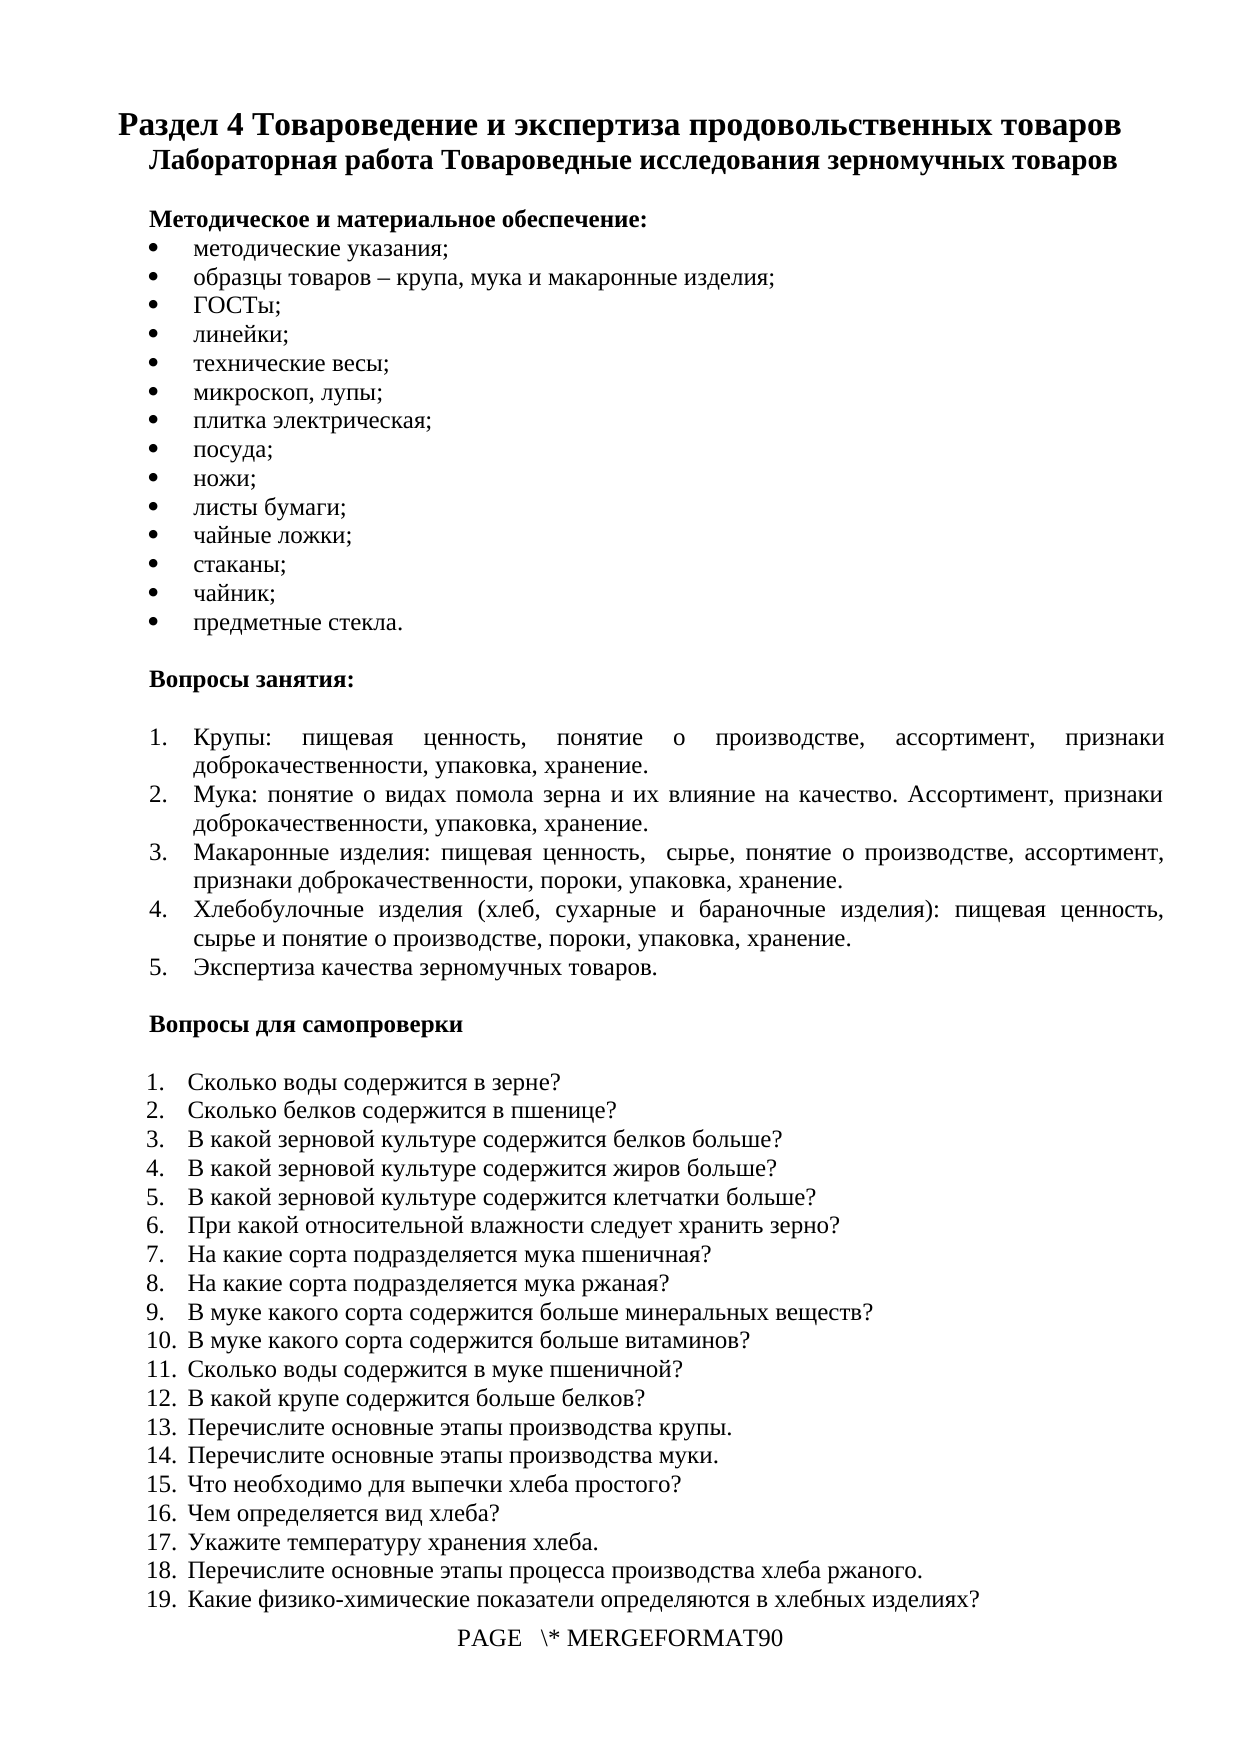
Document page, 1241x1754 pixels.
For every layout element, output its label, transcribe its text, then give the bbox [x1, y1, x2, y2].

subtitle Лабораторная работа Товароведные исследования зерномучных товаров [75, 142, 1165, 176]
list Сколько воды содержится в зерне? [146, 1067, 1165, 1096]
text Вопросы занятия: [75, 664, 1165, 693]
list Хлебобулочные изделия (хлеб, сухарные и бараночные изделия): пищевая ценность, сырье и понятие о производстве, пороки, упаковка, хранение. [149, 894, 1165, 952]
list микроскоп, лупы; [149, 377, 1165, 406]
list На какие сорта подразделяется мука пшеничная? [146, 1239, 1165, 1268]
list В муке какого сорта содержится больше витаминов? [146, 1326, 1165, 1354]
list В муке какого сорта содержится больше минеральных веществ? [146, 1297, 1165, 1326]
list В какой зерновой культуре содержится жиров больше? [146, 1153, 1165, 1182]
list Укажите температуру хранения хлеба. [146, 1527, 1165, 1556]
list чайные ложки; [149, 521, 1165, 549]
list технические весы; [149, 348, 1165, 377]
list Мука: понятие о видах помола зерна и их влияние на качество. Ассортимент, признаки доброкачественности, упаковка, хранение. [149, 779, 1165, 837]
list Экспертиза качества зерномучных товаров. [149, 952, 1165, 981]
list Какие физико-химические показатели определяются в хлебных изделиях? [146, 1584, 1165, 1613]
list Перечислите основные этапы производства крупы. [146, 1412, 1165, 1441]
list ГОСТы; [149, 291, 1165, 319]
list Чем определяется вид хлеба? [146, 1498, 1165, 1527]
list листы бумаги; [149, 492, 1165, 521]
list На какие сорта подразделяется мука ржаная? [146, 1268, 1165, 1297]
list стаканы; [149, 549, 1165, 578]
list ножи; [149, 463, 1165, 492]
list чайник; [149, 578, 1165, 607]
text Методическое и материальное обеспечение: [75, 204, 1165, 233]
list посуда; [149, 434, 1165, 463]
text Вопросы для самопроверки [75, 1009, 1165, 1038]
list методические указания; [149, 233, 1165, 262]
list В какой крупе содержится больше белков? [146, 1383, 1165, 1412]
list линейки; [149, 319, 1165, 348]
list Перечислите основные этапы производства муки. [146, 1441, 1165, 1469]
list Крупы: пищевая ценность, понятие о производстве, ассортимент, признаки доброкачественности, упаковка, хранение. [149, 722, 1165, 779]
list Что необходимо для выпечки хлеба простого? [146, 1469, 1165, 1498]
list В какой зерновой культуре содержится белков больше? [146, 1124, 1165, 1153]
list В какой зерновой культуре содержится клетчатки больше? [146, 1182, 1165, 1211]
list При какой относительной влажности следует хранить зерно? [146, 1211, 1165, 1239]
list Сколько воды содержится в муке пшеничной? [146, 1354, 1165, 1383]
list Перечислите основные этапы процесса производства хлеба ржаного. [146, 1556, 1165, 1584]
list Макаронные изделия: пищевая ценность, сырье, понятие о производстве, ассортимент, признаки доброкачественности, пороки, упаковка, хранение. [149, 837, 1165, 894]
list предметные стекла. [149, 607, 1165, 636]
list образцы товаров – крупа, мука и макаронные изделия; [149, 262, 1165, 291]
subtitle Раздел 4 Товароведение и экспертиза продовольственных товаров [75, 104, 1165, 142]
list Сколько белков содержится в пшенице? [146, 1096, 1165, 1124]
list плитка электрическая; [149, 406, 1165, 434]
